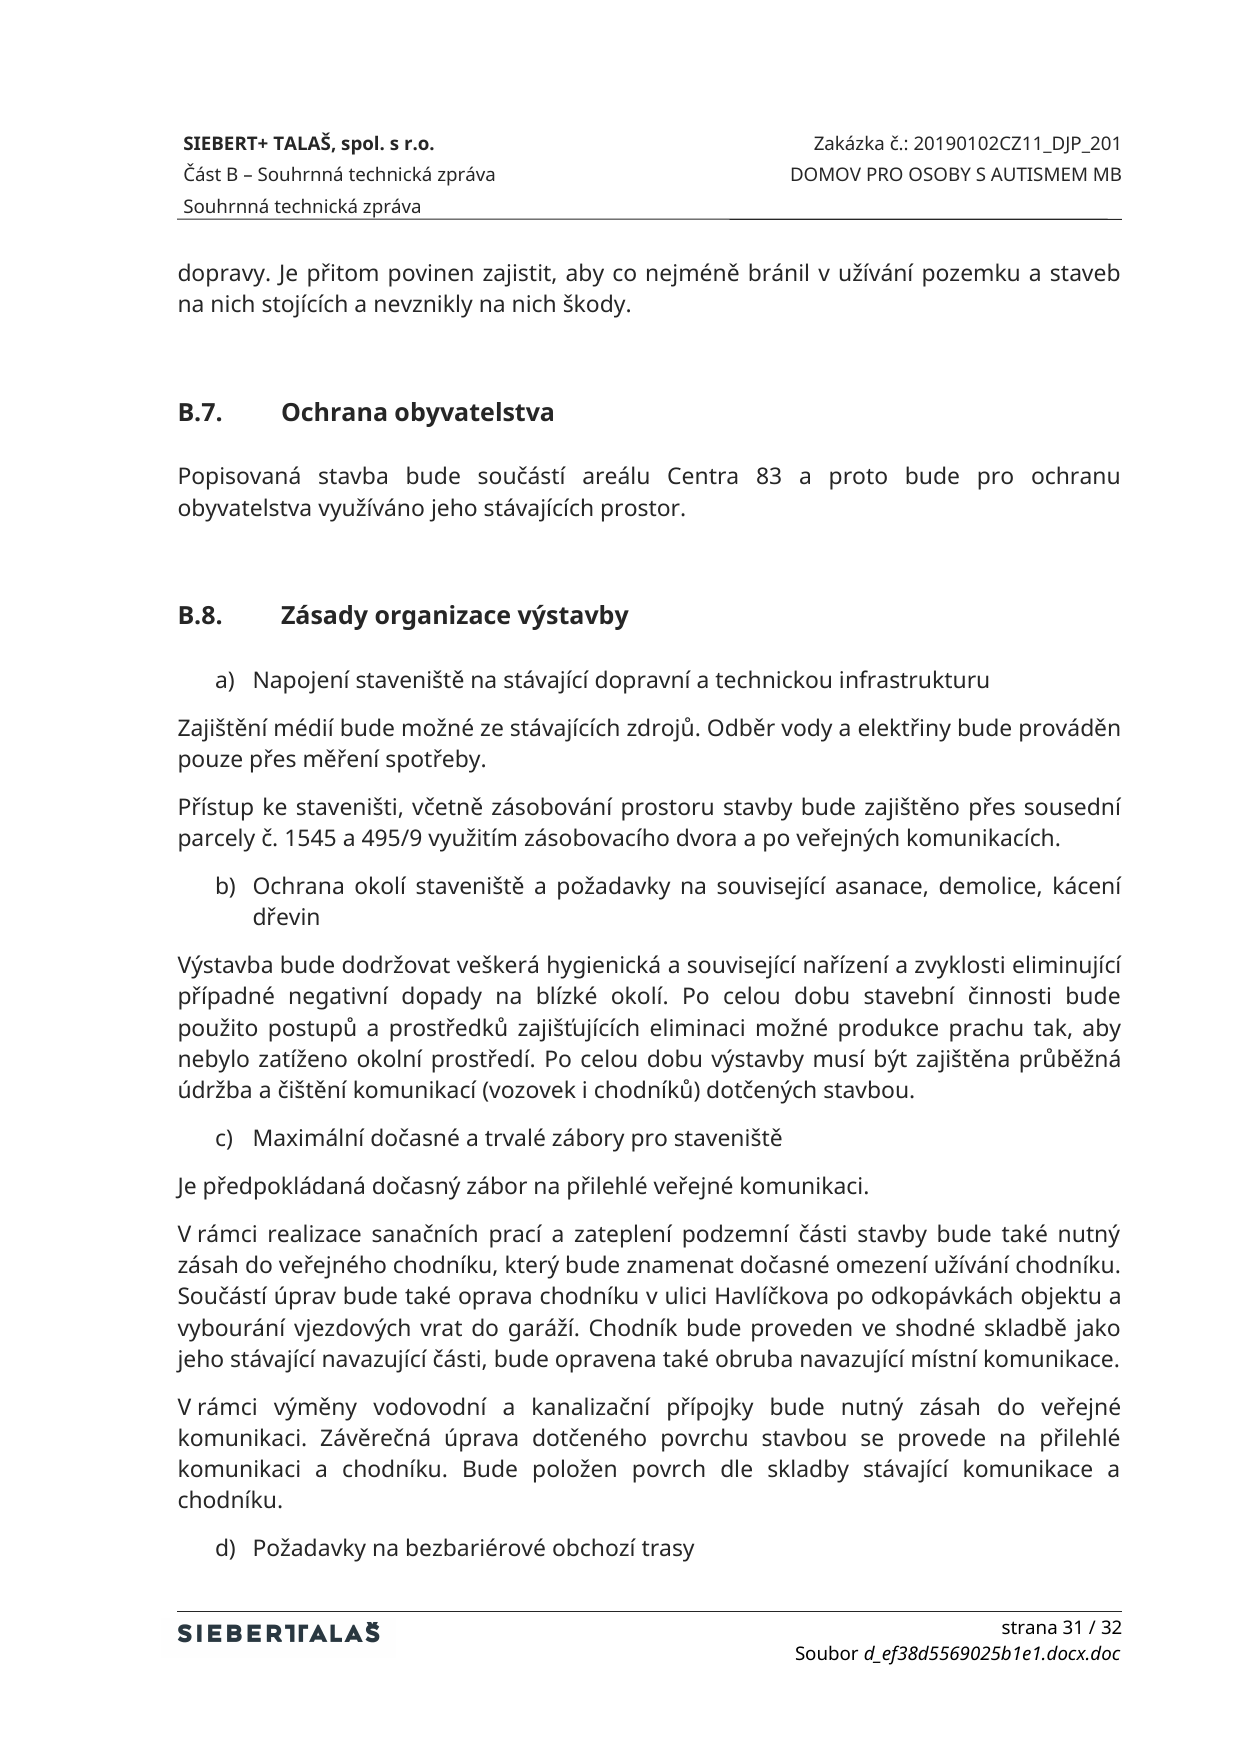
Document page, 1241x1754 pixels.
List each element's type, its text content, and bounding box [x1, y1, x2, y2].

text V rámci realizace sanačních prací a zateplení podzemní části stavby bude také nutný zásah do veřejného chodníku, který bude znamenat dočasné omezení užívání chodníku. Součástí úprav bude také oprava chodníku v ulici Havlíčkova po odkopávkách objektu a vybourání vjezdových vrat do garáží. Chodník bude proveden ve shodné skladbě jako jeho stávající navazující části, bude opravena také obruba navazující místní komunikace. [177, 1218, 1122, 1374]
text Zásady organizace výstavby [177, 598, 1122, 632]
picture [160, 1618, 397, 1658]
text Zajištění médií bude možné ze stávajících zdrojů. Odběr vody a elektřiny bude prováděn pouze přes měření spotřeby. [177, 712, 1122, 774]
text Popisovaná stavba bude součástí areálu Centra 83 a proto bude pro ochranu obyvatelstva využíváno jeho stávajících prostor. [177, 460, 1122, 523]
text Ochrana obyvatelstva [177, 394, 1122, 428]
text Výstavba bude dodržovat veškerá hygienická a související nařízení a zvyklosti eliminující případné negativní dopady na blízké okolí. Po celou dobu stavební činnosti bude použito postupů a prostředků zajišťujících eliminaci možné produkce prachu tak, aby nebylo zatíženo okolní prostředí. Po celou dobu výstavby musí být zajištěna průběžná údržba a čištění komunikací (vozovek i chodníků) dotčených stavbou. [177, 949, 1122, 1105]
text Ochrana okolí staveniště a požadavky na související asanace, demolice, kácení dřevin [215, 870, 1122, 932]
text Maximální dočasné a trvalé zábory pro staveniště [215, 1122, 1122, 1153]
list Napojení staveniště na stávající dopravní a technickou infrastrukturu [215, 664, 1122, 695]
text V rámci výměny vodovodní a kanalizační přípojky bude nutný zásah do veřejné komunikaci. Závěrečná úprava dotčeného povrchu stavbou se provede na přilehlé komunikaci a chodníku. Bude položen povrch dle skladby stávající komunikace a chodníku. [177, 1391, 1122, 1516]
text Přístup ke staveništi, včetně zásobování prostoru stavby bude zajištěno přes sousední parcely č. 1545 a 495/9 využitím zásobovacího dvora a po veřejných komunikacích. [177, 791, 1122, 853]
text Je předpokládaná dočasný zábor na přilehlé veřejné komunikaci. [177, 1170, 1122, 1201]
text Požadavky na bezbariérové obchozí trasy [215, 1532, 1122, 1564]
